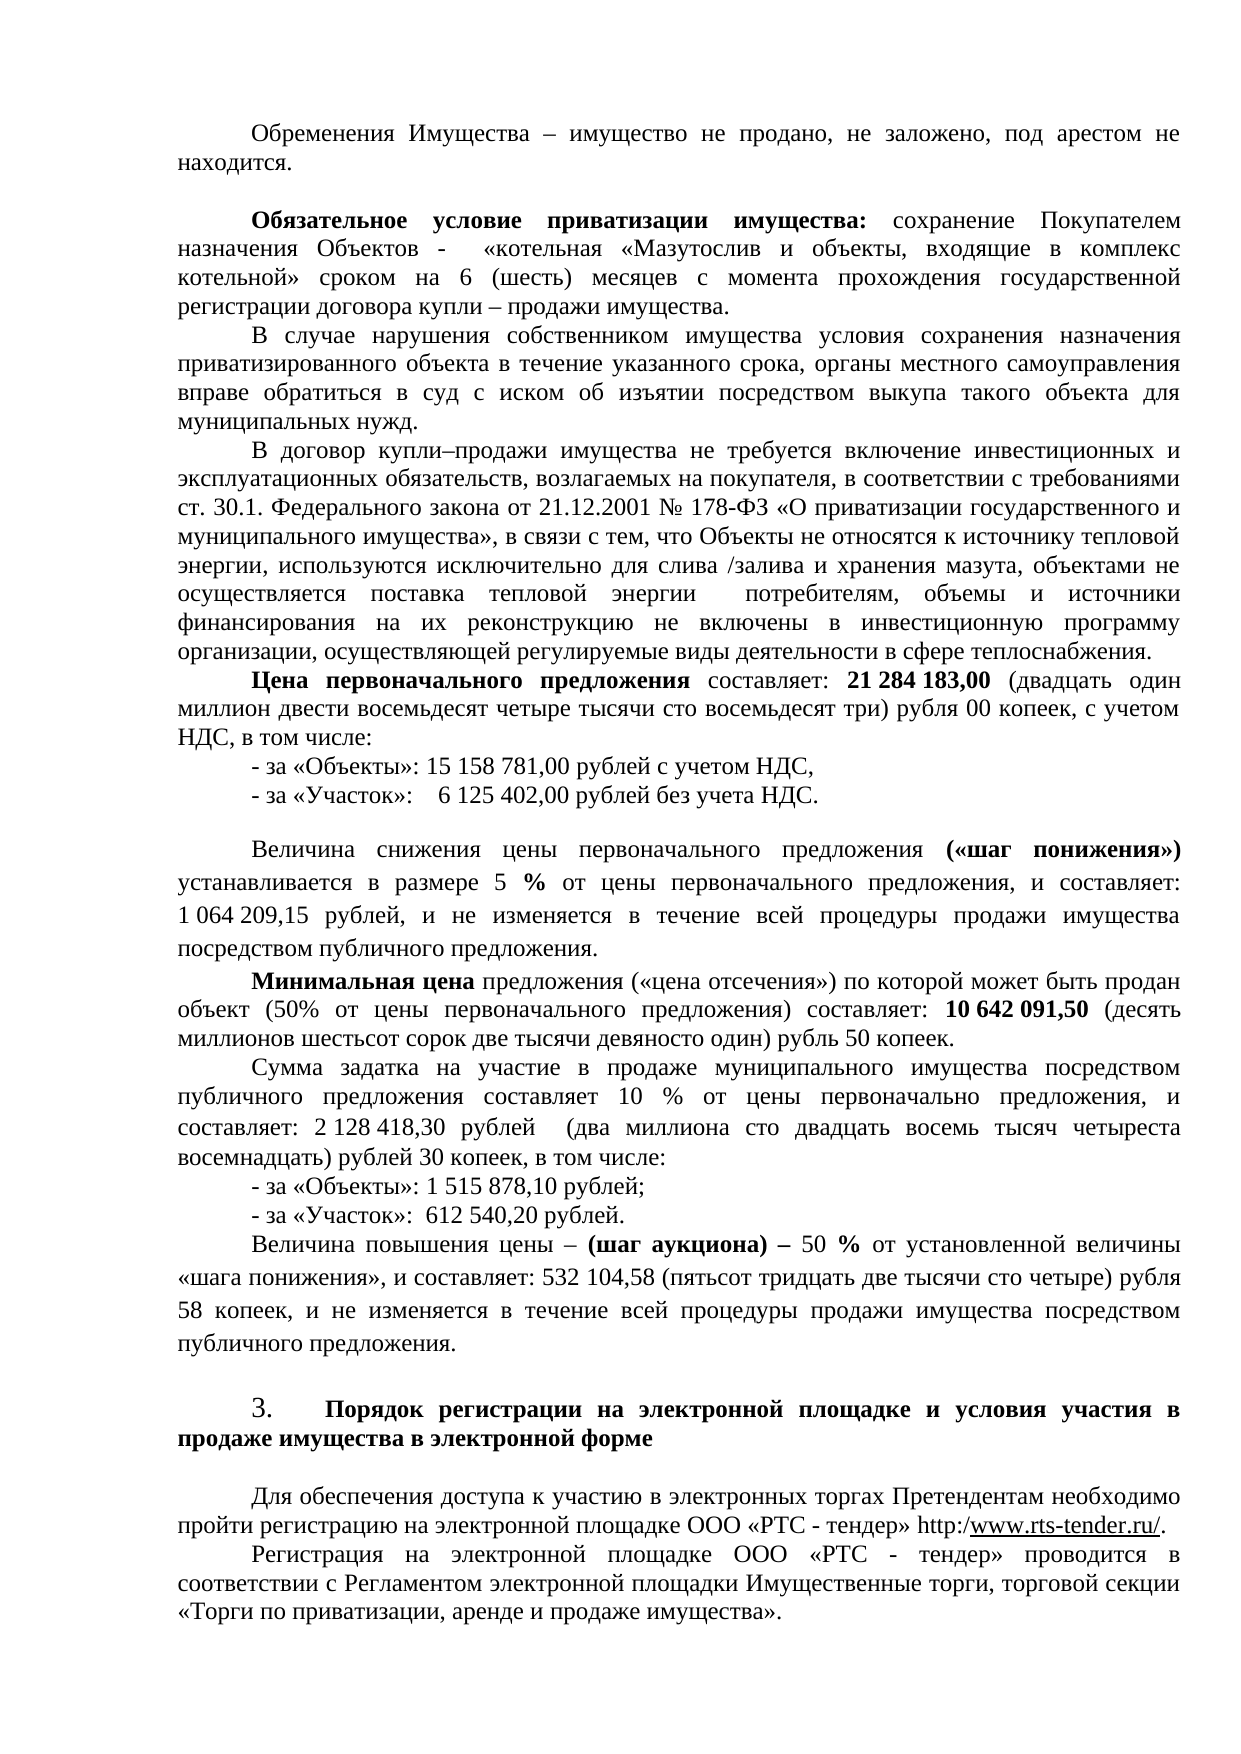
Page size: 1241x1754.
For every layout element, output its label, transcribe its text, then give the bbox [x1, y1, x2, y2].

text Величина снижения цены первоначального предложения («шаг понижения») устанавливается в размере 5 % от цены первоначального предложения, и составляет: 1 064 209,15 рублей, и не изменяется в течение всей процедуры продажи имущества посредством публичного предложения. [177, 834, 1181, 961]
text В договор купли–продажи имущества не требуется включение инвестиционных и эксплуатационных обязательств, возлагаемых на покупателя, в соответствии с требованиями ст. 30.1. Федерального закона от 21.12.2001 № 178-ФЗ «О приватизации государственного и муниципального имущества», в связи с тем, что Объекты не относятся к источнику тепловой энергии, используются исключительно для слива /залива и хранения мазута, объектами не осуществляется поставка тепловой энергии потребителям, объемы и источники финансирования на их реконструкцию не включены в инвестиционную программу организации, осуществляющей регулируемые виды деятельности в сфере теплоснабжения. [177, 435, 1181, 665]
list - за «Объекты»: 15 158 781,00 рублей с учетом НДС, [177, 751, 1181, 780]
text Обязательное условие приватизации имущества: сохранение Покупателем назначения Объектов - «котельная «Мазутослив и объекты, входящие в комплекс котельной» сроком на 6 (шесть) месяцев с момента прохождения государственной регистрации договора купли – продажи имущества. [177, 205, 1181, 320]
list Порядок регистрации на электронной площадке и условия участия в продаже имущества в электронной форме [177, 1390, 1181, 1452]
text - за «Объекты»: 1 515 878,10 рублей; [177, 1171, 1181, 1200]
text Величина повышения цены – (шаг аукциона) – 50 % от установленной величины «шага понижения», и составляет: 532 104,58 (пятьсот тридцать две тысячи сто четыре) рубля 58 копеек, и не изменяется в течение всей процедуры продажи имущества посредством публичного предложения. [177, 1229, 1181, 1357]
text Регистрация на электронной площадке ООО «РТС - тендер» проводится в соответствии с Регламентом электронной площадки Имущественные торги, торговой секции «Торги по приватизации, аренде и продаже имущества». [177, 1539, 1181, 1625]
text Сумма задатка на участие в продаже муниципального имущества посредством публичного предложения составляет 10 % от цены первоначально предложения, и составляет: 2 128 418,30 рублей (два миллиона сто двадцать восемь тысяч четыреста восемнадцать) рублей 30 копеек, в том числе: [177, 1052, 1181, 1171]
text Обременения Имущества – имущество не продано, не заложено, под арестом не находится. [177, 118, 1181, 176]
list Цена первоначального предложения составляет: 21 284 183,00 (двадцать один миллион двести восемьдесят четыре тысячи сто восемьдесят три) рубля 00 копеек, с учетом НДС, в том числе: [177, 665, 1181, 751]
text - за «Участок»: 612 540,20 рублей. [177, 1200, 1181, 1229]
list - за «Участок»: 6 125 402,00 рублей без учета НДС. [177, 780, 1181, 808]
list В случае нарушения собственником имущества условия сохранения назначения приватизированного объекта в течение указанного срока, органы местного самоуправления вправе обратиться в суд с иском об изъятии посредством выкупа такого объекта для муниципальных нужд. [177, 320, 1181, 435]
text Для обеспечения доступа к участию в электронных торгах Претендентам необходимо пройти регистрацию на электронной площадке ООО «РТС - тендер» http:/www.rts-tender.ru/. [177, 1481, 1181, 1539]
text Минимальная цена предложения («цена отсечения») по которой может быть продан объект (50% от цены первоначального предложения) составляет: 10 642 091,50 (десять миллионов шестьсот сорок две тысячи девяносто один) рубль 50 копеек. [177, 966, 1181, 1052]
